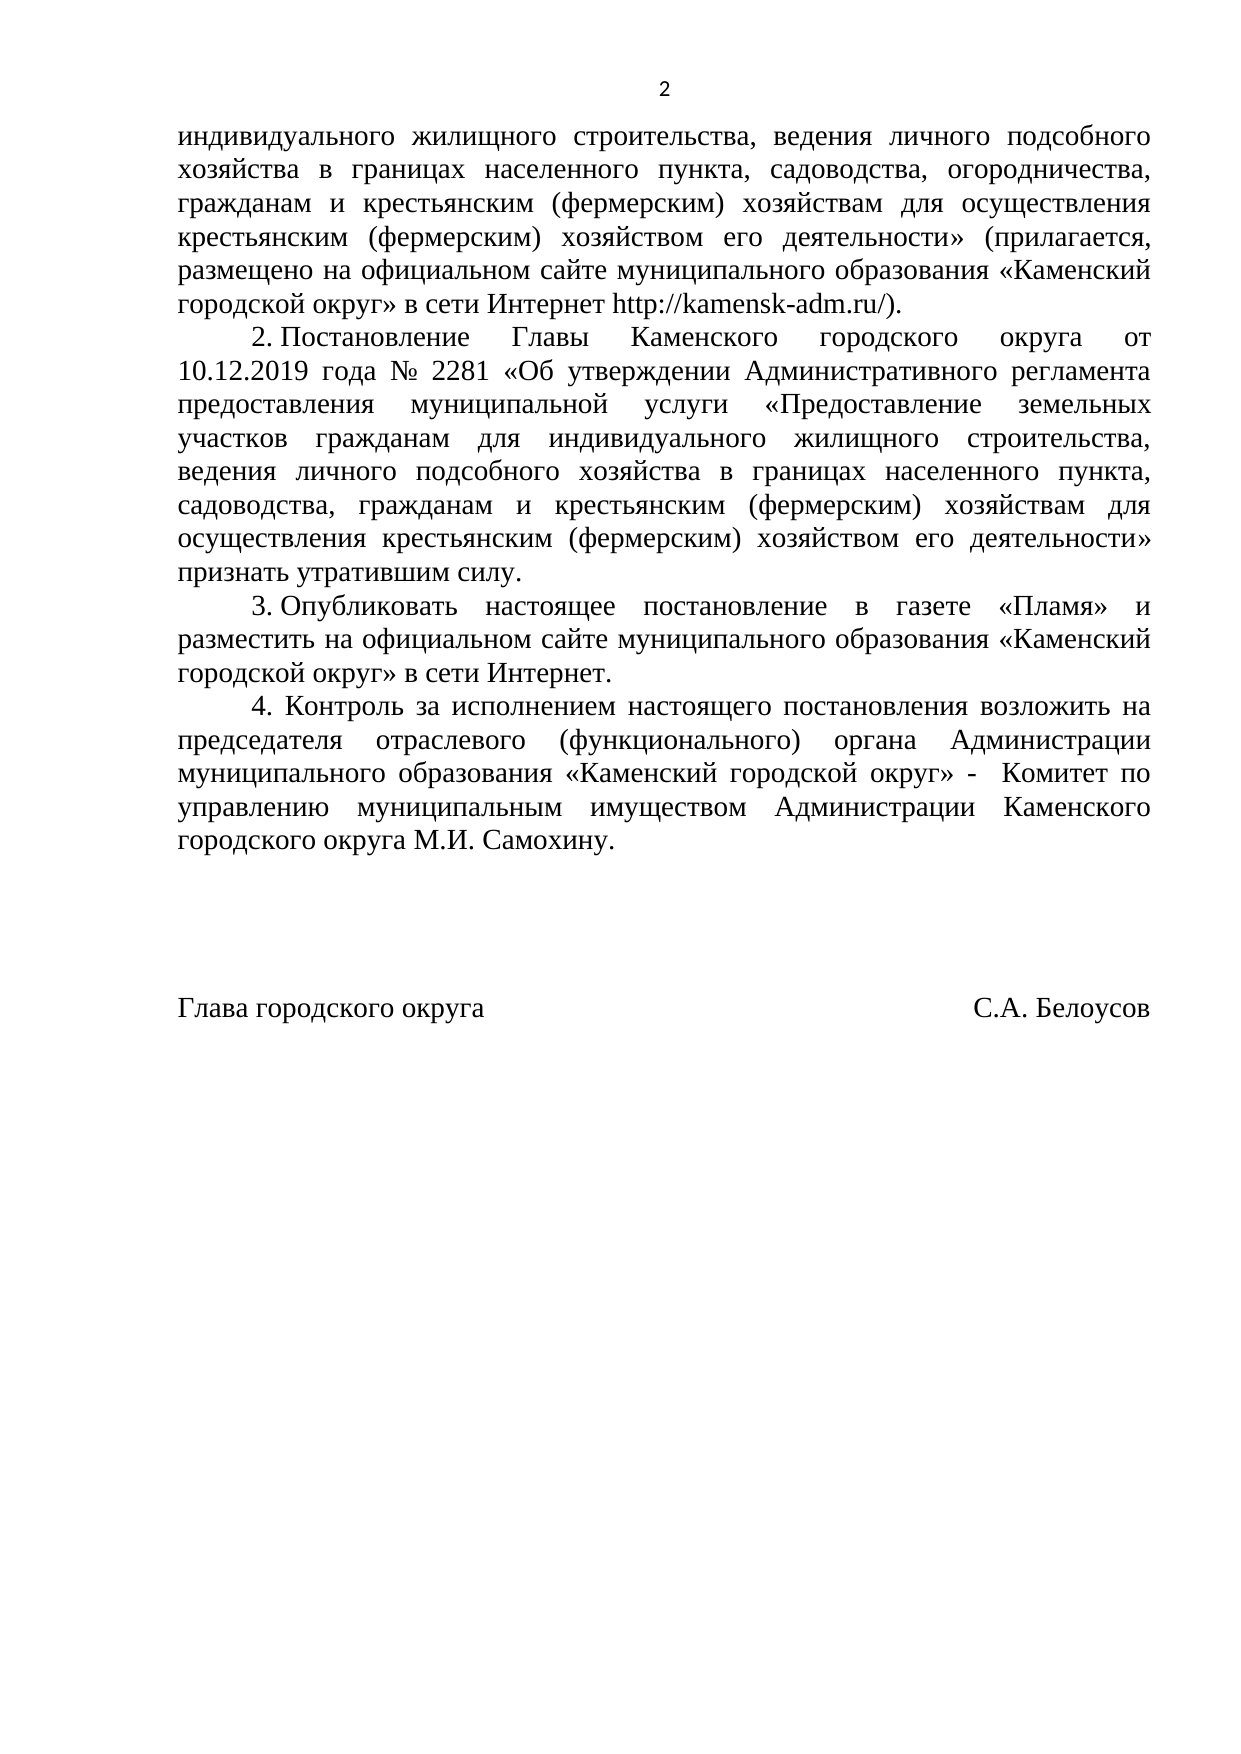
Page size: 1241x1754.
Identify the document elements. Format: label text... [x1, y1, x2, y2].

text 3. Опубликовать настоящее постановление в газете «Пламя» и разместить на официальном сайте муниципального образования «Каменский городской округ» в сети Интернет. [177, 588, 1152, 688]
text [177, 118, 1152, 319]
text 4. Контроль за исполнением настоящего постановления возложить на председателя отраслевого (функционального) органа Администрации муниципального образования «Каменский городской округ» - Комитет по управлению муниципальным имуществом Администрации Каменского городского округа М.И. Самохину. [177, 688, 1152, 856]
text 2. Постановление Главы Каменского городского округа от 10.12.2019 года № 2281 «Об утверждении Административного регламента предоставления муниципальной услуги «Предоставление земельных участков гражданам для индивидуального жилищного строительства, ведения личного подсобного хозяйства в границах населенного пункта, садоводства, гражданам и крестьянским (фермерским) хозяйствам для осуществления крестьянским (фермерским) хозяйством его деятельности» признать утратившим силу. [177, 319, 1152, 588]
text Глава городского округа С.А. Белоусов [177, 990, 1152, 1024]
